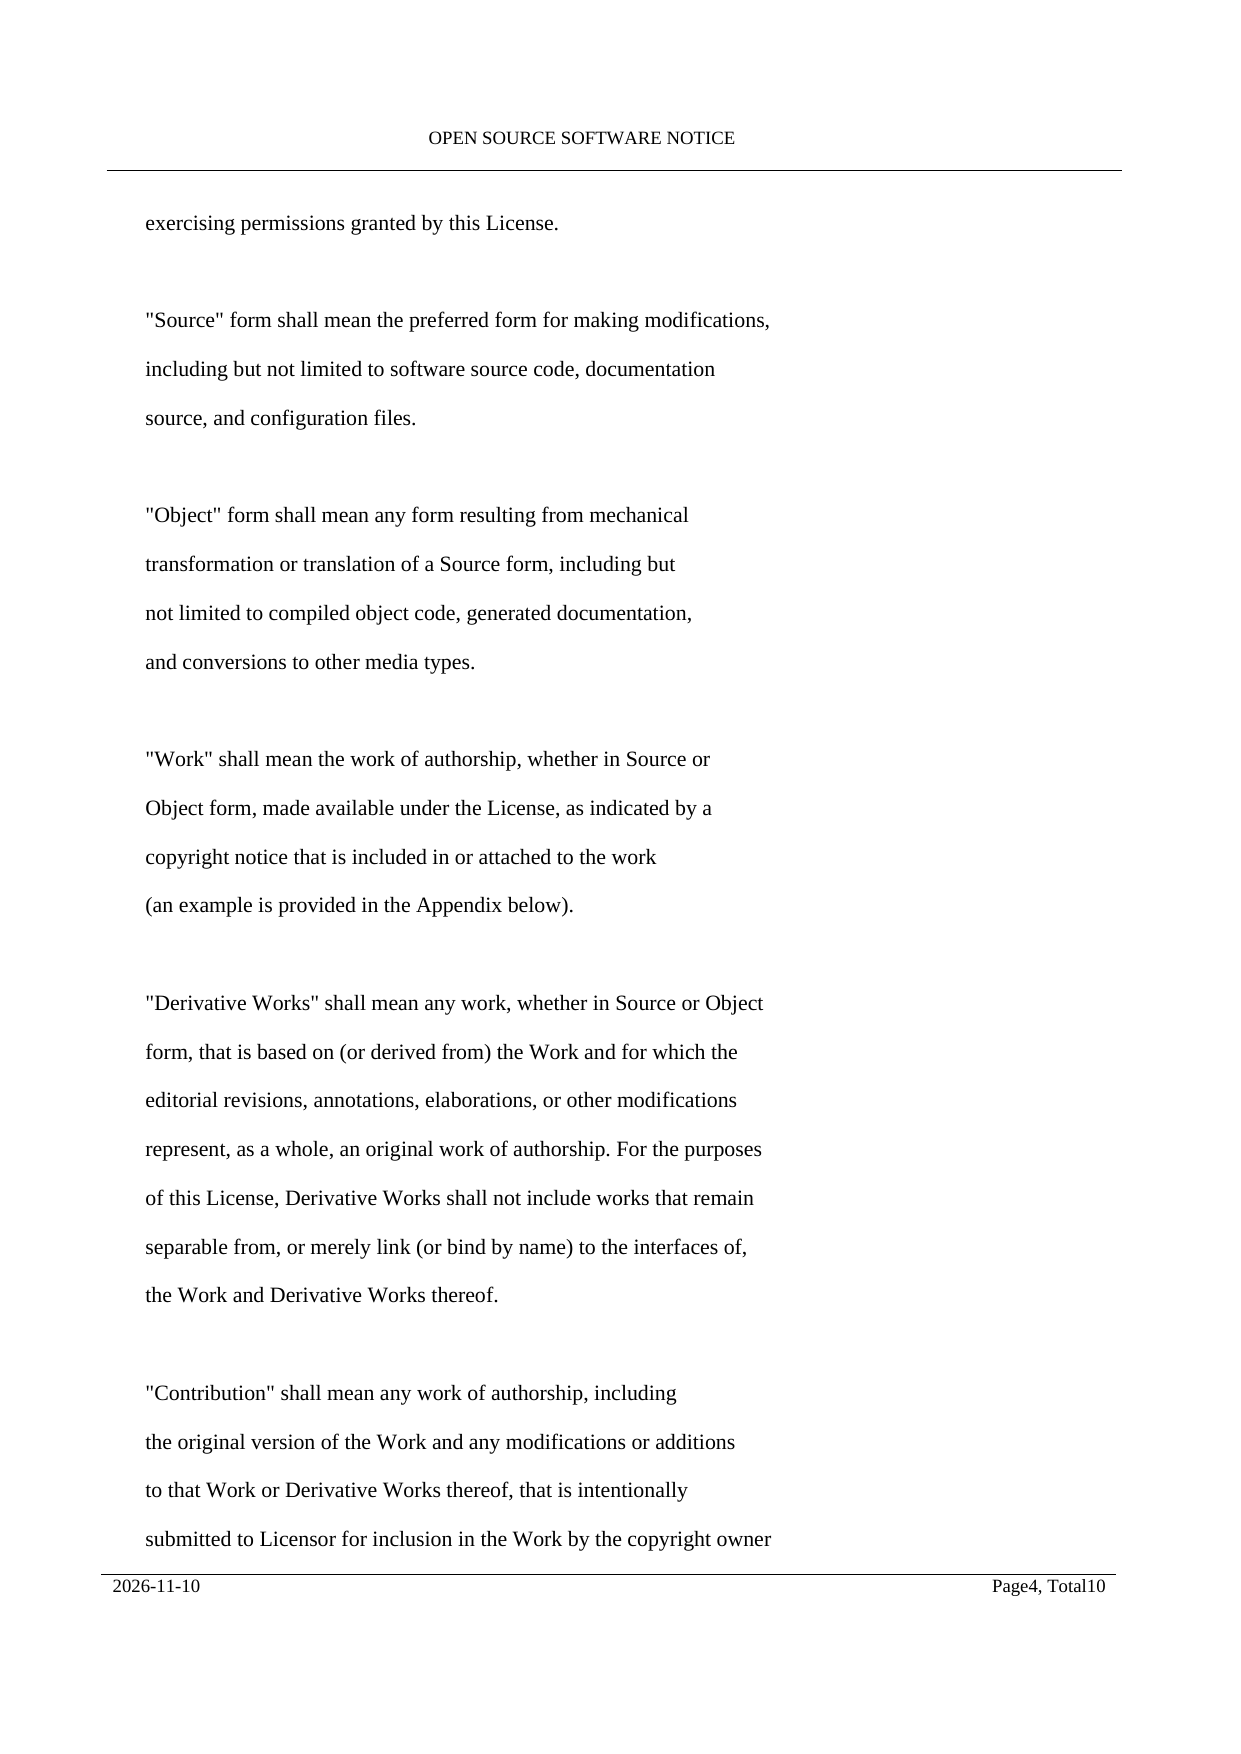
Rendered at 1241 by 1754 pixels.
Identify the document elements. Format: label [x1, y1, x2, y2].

text [112, 206, 1128, 1555]
